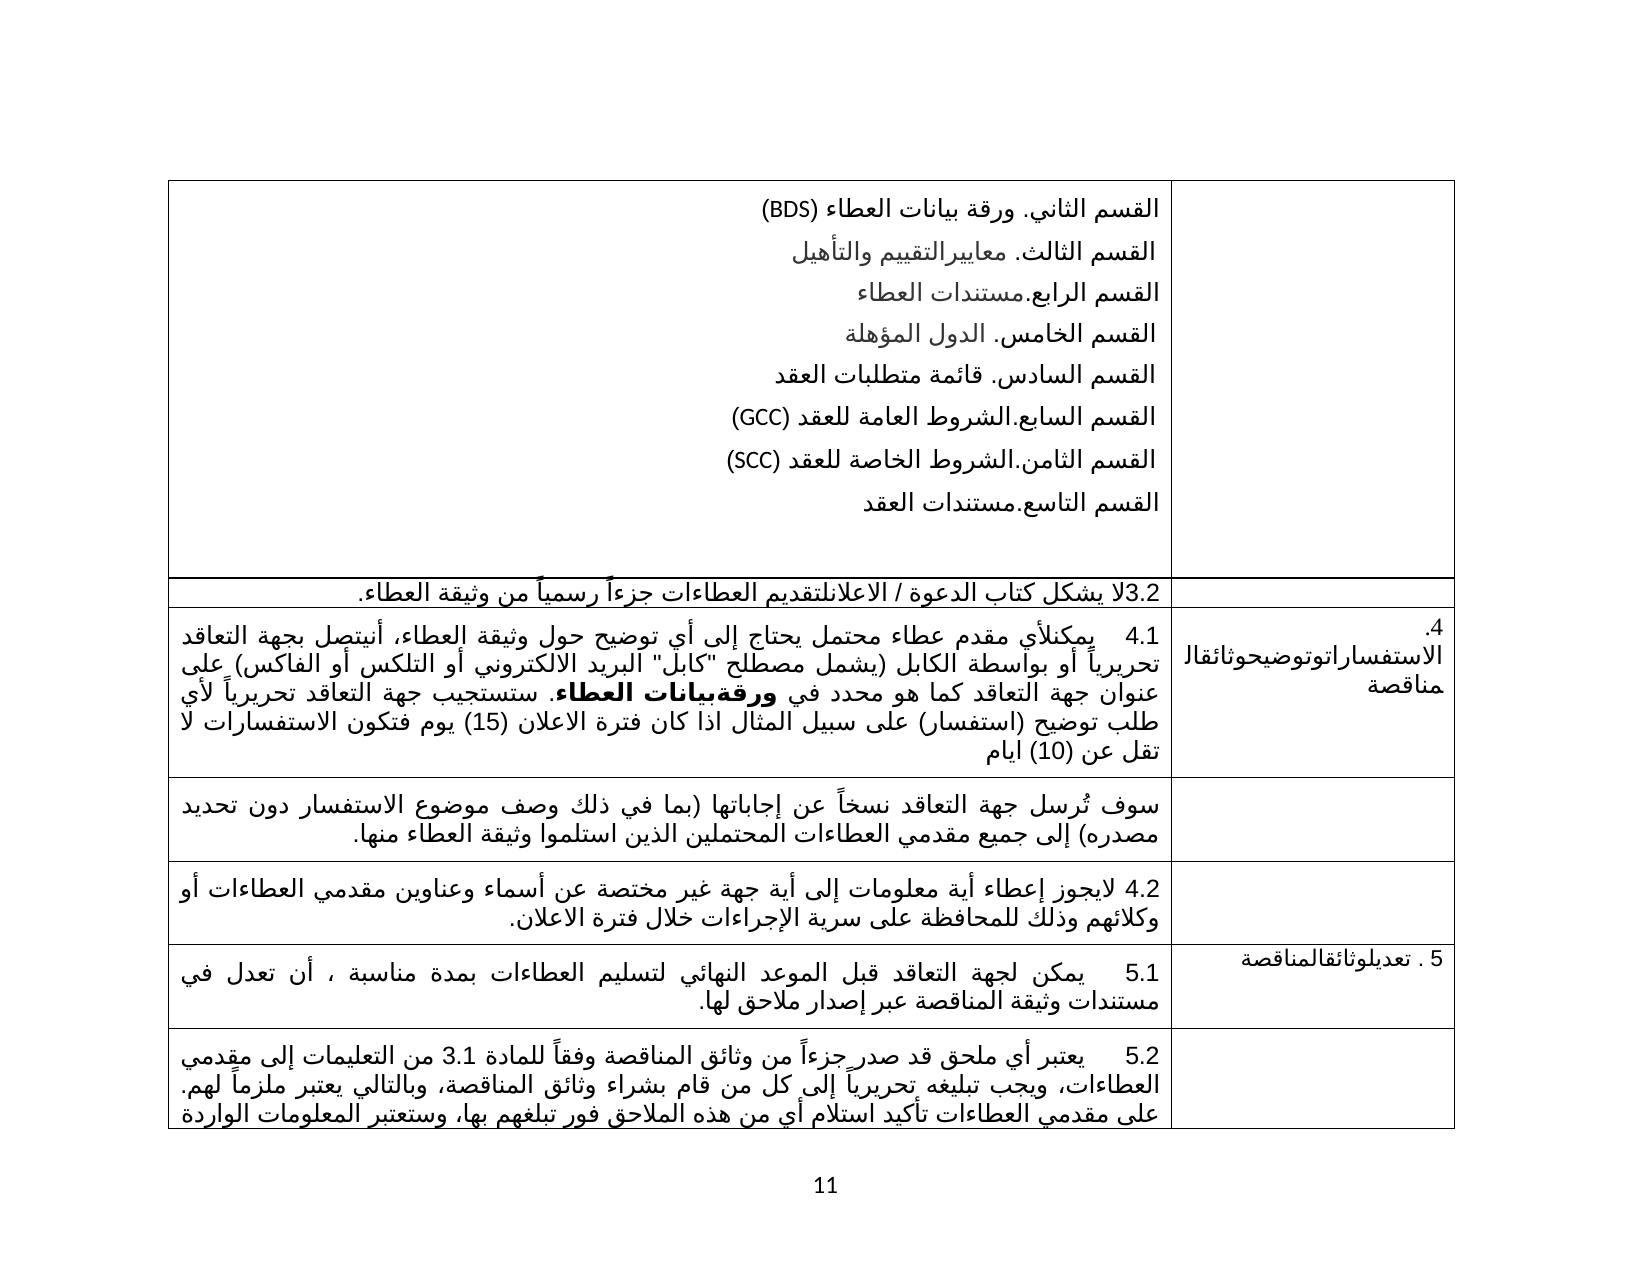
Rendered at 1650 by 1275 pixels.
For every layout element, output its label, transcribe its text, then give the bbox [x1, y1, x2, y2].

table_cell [169, 181, 1171, 577]
table_cell [1172, 778, 1454, 861]
table_cell [1172, 1029, 1454, 1127]
table_cell سوف تُرسل جهة التعاقد نسخاً عن إجاباتها (بما في ذلك وصف موضوع الاستفسار دون تحديد مصدره) إلى جميع مقدمي العطاءات المحتملين الذين استلموا وثيقة العطاء منها. [169, 778, 1171, 861]
table_cell 4. الاستفساراتوتوضيحوثائقالمناقصة [1172, 608, 1454, 777]
table_cell 3.2لا يشكل كتاب الدعوة / الاعلانلتقديم العطاءات جزءاً رسمياً من وثيقة العطاء. [169, 579, 1171, 607]
table_cell 5 . تعديلوثائقالمناقصة [1172, 945, 1454, 1028]
table_cell [1172, 862, 1454, 944]
table_cell 4.1 يمكنلأي مقدم عطاء محتمل يحتاج إلى أي توضيح حول وثيقة العطاء، أنيتصل بجهة التعاقد تحريرياً أو بواسطة الكابل (يشمل مصطلح "كابل" البريد الالكتروني أو التلكس أو الفاكس) على عنوان جهة التعاقد كما هو محدد في ورقةبيانات العطاء. ستستجيب جهة التعاقد تحريرياً لأي طلب توضيح (استفسار) على سبيل المثال اذا كان فترة الاعلان (15) يوم فتكون الاستفسارات لا تقل عن (10) ايام [169, 608, 1171, 777]
table_cell [1172, 181, 1454, 577]
table_cell 4.2 لايجوز إعطاء أية معلومات إلى أية جهة غير مختصة عن أسماء وعناوين مقدمي العطاءات أو وكلائهم وذلك للمحافظة على سرية الإجراءات خلال فترة الاعلان. [169, 862, 1171, 944]
table_cell [1172, 579, 1454, 607]
table_cell 5.1 يمكن لجهة التعاقد قبل الموعد النهائي لتسليم العطاءات بمدة مناسبة ، أن تعدل في مستندات وثيقة المناقصة عبر إصدار ملاحق لها. [169, 945, 1171, 1028]
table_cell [169, 1029, 1171, 1127]
